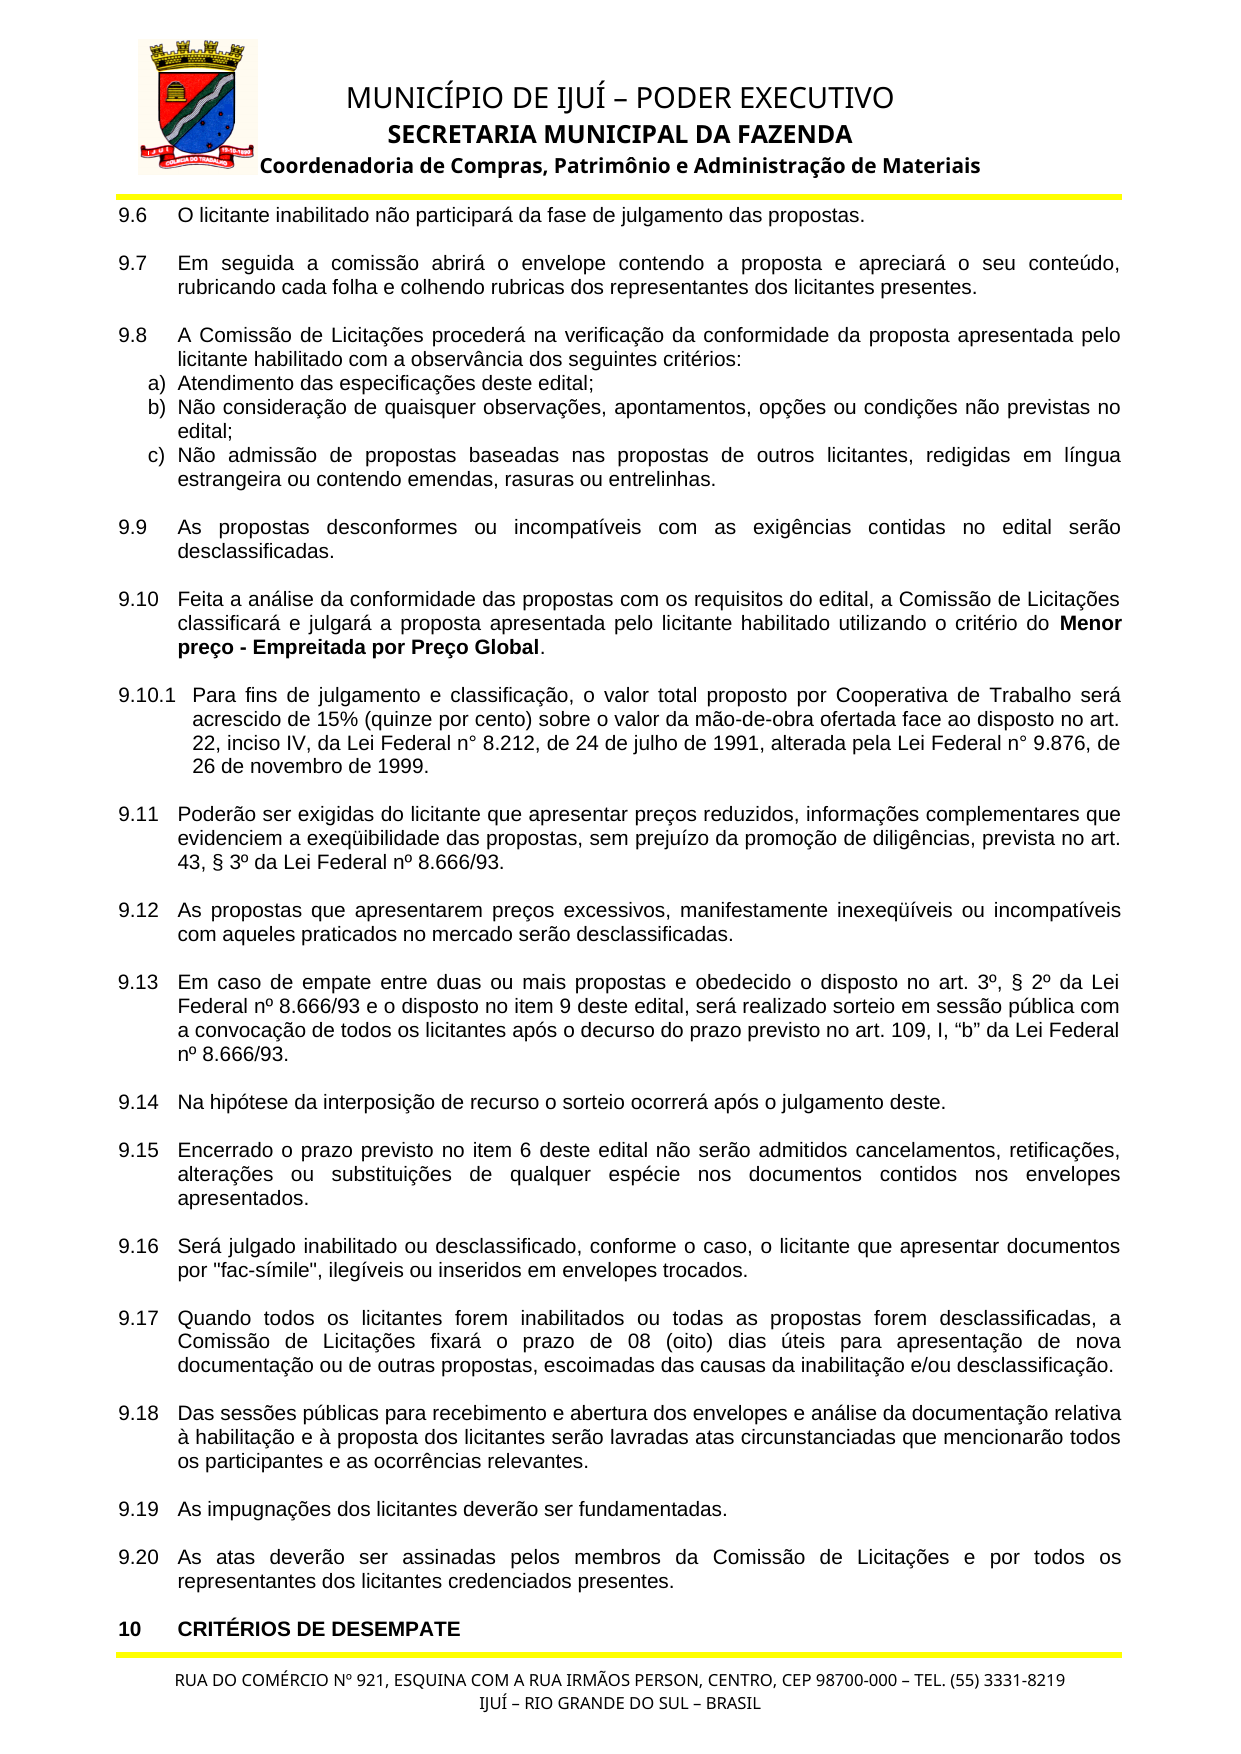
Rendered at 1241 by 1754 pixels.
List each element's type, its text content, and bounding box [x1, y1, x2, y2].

list Em seguida a comissão abrirá o envelope contendo a proposta e apreciará o seu conteúdo, rubricando cada folha e colhendo rubricas dos representantes dos licitantes presentes. [118, 251, 1122, 299]
list A Comissão de Licitações procederá na verificação da conformidade da proposta apresentada pelo licitante habilitado com a observância dos seguintes critérios: [118, 323, 1122, 371]
list Não admissão de propostas baseadas nas propostas de outros licitantes, redigidas em língua estrangeira ou contendo emendas, rasuras ou entrelinhas. [148, 443, 1122, 491]
list Quando todos os licitantes forem inabilitados ou todas as propostas forem desclassificadas, a Comissão de Licitações fixará o prazo de 08 (oito) dias úteis para apresentação de nova documentação ou de outras propostas, escoimadas das causas da inabilitação e/ou desclassificação. [118, 1305, 1122, 1377]
list Em caso de empate entre duas ou mais propostas e obedecido o disposto no art. 3º, § 2º da Lei Federal nº 8.666/93 e o disposto no item 9 deste edital, será realizado sorteio em sessão pública com a convocação de todos os licitantes após o decurso do prazo previsto no art. 109, I, “b” da Lei Federal nº 8.666/93. [118, 970, 1122, 1066]
list As atas deverão ser assinadas pelos membros da Comissão de Licitações e por todos os representantes dos licitantes credenciados presentes. [118, 1545, 1122, 1593]
list Poderão ser exigidas do licitante que apresentar preços reduzidos, informações complementares que evidenciem a exeqüibilidade das propostas, sem prejuízo da promoção de diligências, prevista no art. 43, § 3º da Lei Federal nº 8.666/93. [118, 802, 1122, 874]
list Encerrado o prazo previsto no item 6 deste edital não serão admitidos cancelamentos, retificações, alterações ou substituições de qualquer espécie nos documentos contidos nos envelopes apresentados. [118, 1138, 1122, 1209]
list O licitante inabilitado não participará da fase de julgamento das propostas. [118, 203, 1122, 227]
list Na hipótese da interposição de recurso o sorteio ocorrerá após o julgamento deste. [118, 1090, 1122, 1114]
picture [138, 39, 258, 175]
list As impugnações dos licitantes deverão ser fundamentadas. [118, 1497, 1122, 1521]
list Das sessões públicas para recebimento e abertura dos envelopes e análise da documentação relativa à habilitação e à proposta dos licitantes serão lavradas atas circunstanciadas que mencionarão todos os participantes e as ocorrências relevantes. [118, 1401, 1122, 1473]
list Será julgado inabilitado ou desclassificado, conforme o caso, o licitante que apresentar documentos por "fac-símile", ilegíveis ou inseridos em envelopes trocados. [118, 1233, 1122, 1281]
list CRITÉRIOS DE DESEMPATE [118, 1617, 1122, 1641]
list As propostas que apresentarem preços excessivos, manifestamente inexeqüíveis ou incompatíveis com aqueles praticados no mercado serão desclassificadas. [118, 898, 1122, 946]
list Para fins de julgamento e classificação, o valor total proposto por Cooperativa de Trabalho será acrescido de 15% (quinze por cento) sobre o valor da mão-de-obra ofertada face ao disposto no art. 22, inciso IV, da Lei Federal n° 8.212, de 24 de julho de 1991, alterada pela Lei Federal n° 9.876, de 26 de novembro de 1999. [118, 682, 1122, 778]
list As propostas desconformes ou incompatíveis com as exigências contidas no edital serão desclassificadas. [118, 515, 1122, 563]
list Não consideração de quaisquer observações, apontamentos, opções ou condições não previstas no edital; [148, 395, 1122, 443]
list Feita a análise da conformidade das propostas com os requisitos do edital, a Comissão de Licitações classificará e julgará a proposta apresentada pelo licitante habilitado utilizando o critério do Menor preço - Empreitada por Preço Global. [118, 587, 1122, 658]
list Atendimento das especificações deste edital; [148, 371, 1122, 395]
